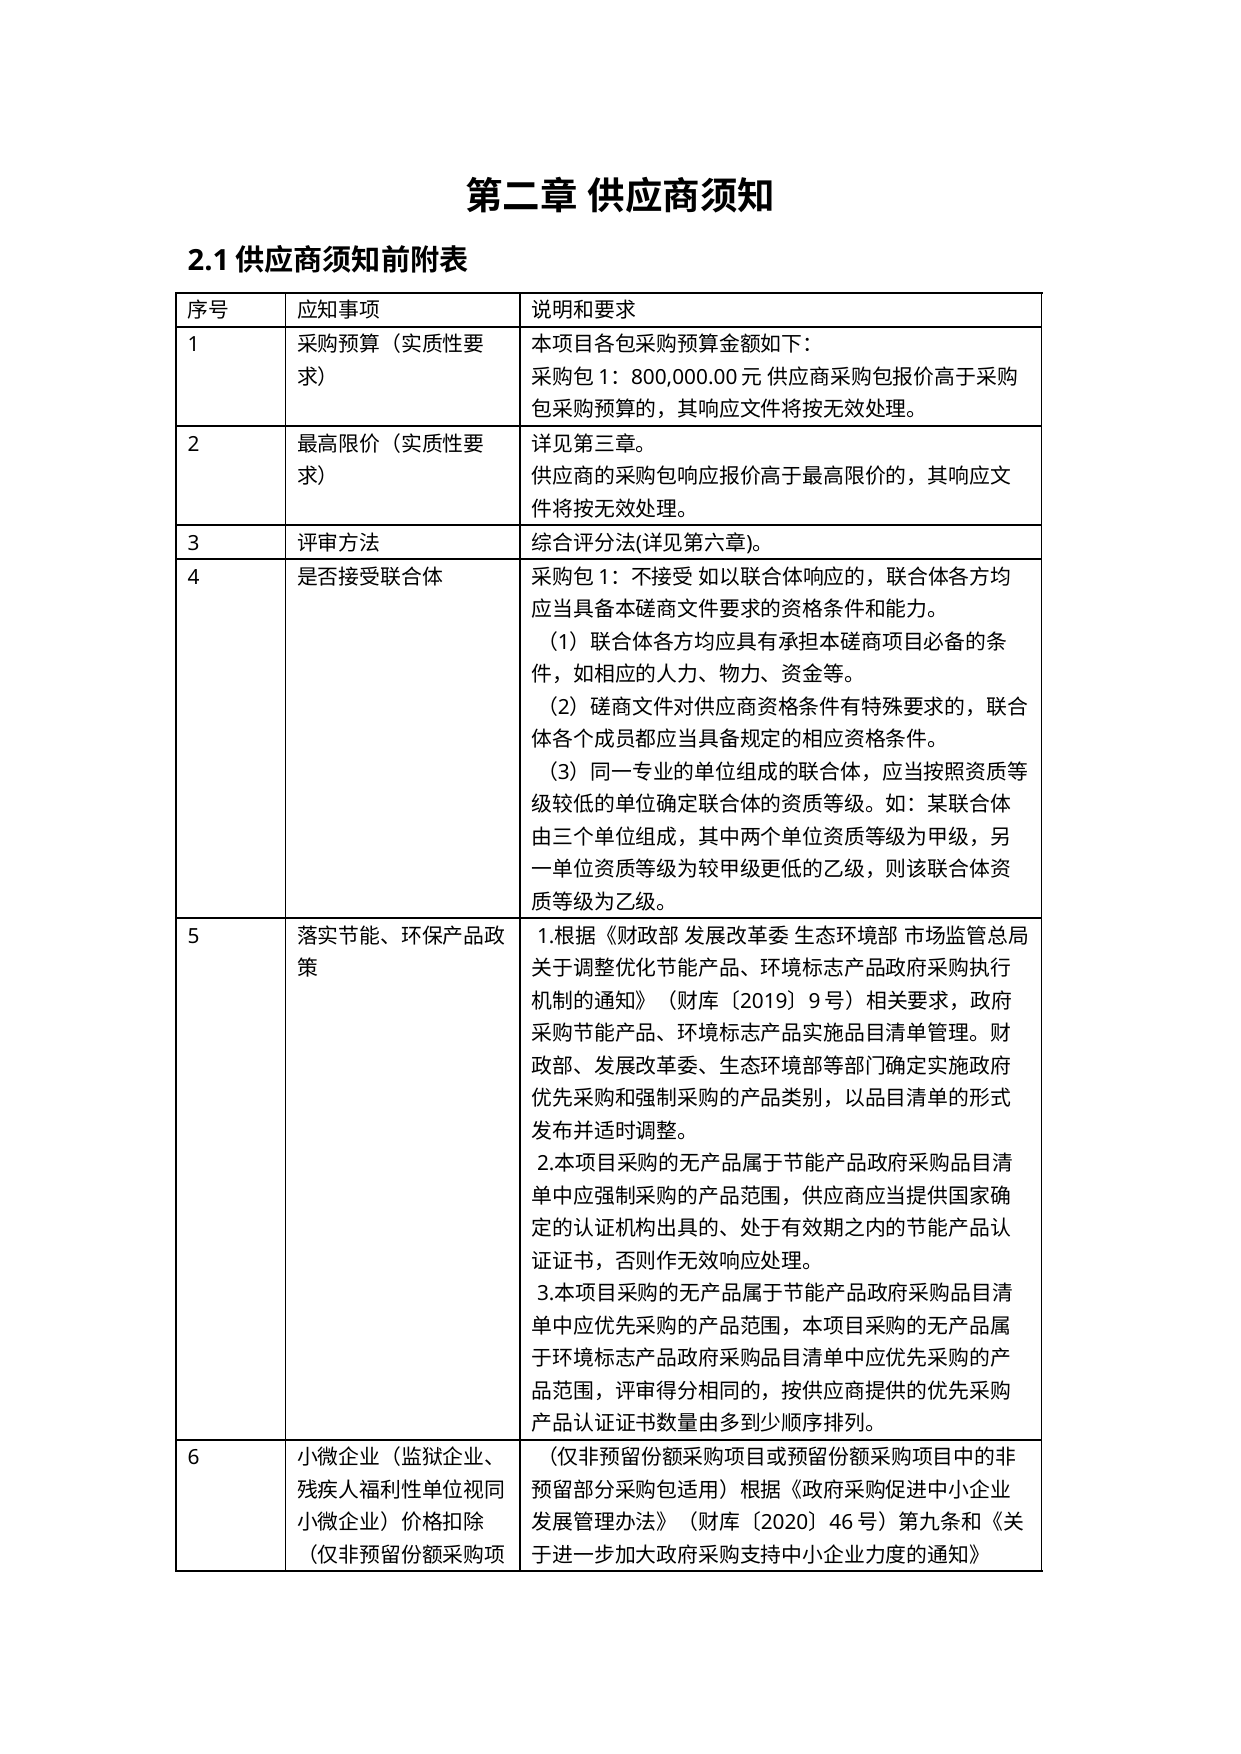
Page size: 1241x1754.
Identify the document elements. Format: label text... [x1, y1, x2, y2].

table_header 应知事项 [286, 294, 519, 326]
table_cell 5 [177, 919, 285, 1439]
table_cell 本项目各包采购预算金额如下： 采购包1：800,000.00元 供应商采购包报价高于采购包采购预算的，其响应文件将按无效处理。 [521, 328, 1041, 425]
table_cell 6 [177, 1441, 285, 1570]
table_header 序号 [177, 294, 285, 326]
table_cell 是否接受联合体 [286, 560, 519, 917]
table_cell 评审方法 [286, 526, 519, 558]
text 第二章 供应商须知 [187, 162, 1053, 227]
table_cell 1 [177, 328, 285, 425]
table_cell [521, 1441, 1041, 1570]
table_cell 采购包1：不接受 如以联合体响应的，联合体各方均应当具备本磋商文件要求的资格条件和能力。 （1）联合体各方均应具有承担本磋商项目必备的条件，如相应的人力、物力、资金等。 （2）磋商文件对供应商资格条件有特殊要求的，联合体各个成员都应当具备规定的相应资格条件。 （3）同一专业的单位组成的联合体，应当按照资质等级较低的单位确定联合体的资质等级。如：某联合体由三个单位组成，其中两个单位资质等级为甲级，另一单位资质等级为较甲级更低的乙级，则该联合体资质等级为乙级。 [521, 560, 1041, 917]
table_cell 3 [177, 526, 285, 558]
table_cell 1.根据《财政部 发展改革委 生态环境部 市场监管总局关于调整优化节能产品、环境标志产品政府采购执行机制的通知》（财库〔2019〕9号）相关要求，政府采购节能产品、环境标志产品实施品目清单管理。财政部、发展改革委、生态环境部等部门确定实施政府优先采购和强制采购的产品类别，以品目清单的形式发布并适时调整。 2.本项目采购的无产品属于节能产品政府采购品目清单中应强制采购的产品范围，供应商应当提供国家确定的认证机构出具的、处于有效期之内的节能产品认证证书，否则作无效响应处理。 3.本项目采购的无产品属于节能产品政府采购品目清单中应优先采购的产品范围，本项目采购的无产品属于环境标志产品政府采购品目清单中应优先采购的产品范围，评审得分相同的，按供应商提供的优先采购产品认证证书数量由多到少顺序排列。 [521, 919, 1041, 1439]
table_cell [286, 1441, 519, 1570]
table_cell 2 [177, 427, 285, 524]
table_cell 详见第三章。 供应商的采购包响应报价高于最高限价的，其响应文件将按无效处理。 [521, 427, 1041, 524]
table_cell 综合评分法(详见第六章)。 [521, 526, 1041, 558]
text 2.1供应商须知前附表 [187, 227, 1053, 292]
table_cell 采购预算（实质性要求） [286, 328, 519, 425]
table_header 说明和要求 [521, 294, 1041, 326]
table_cell 最高限价（实质性要求） [286, 427, 519, 524]
table_cell 落实节能、环保产品政策 [286, 919, 519, 1439]
table_cell 4 [177, 560, 285, 917]
